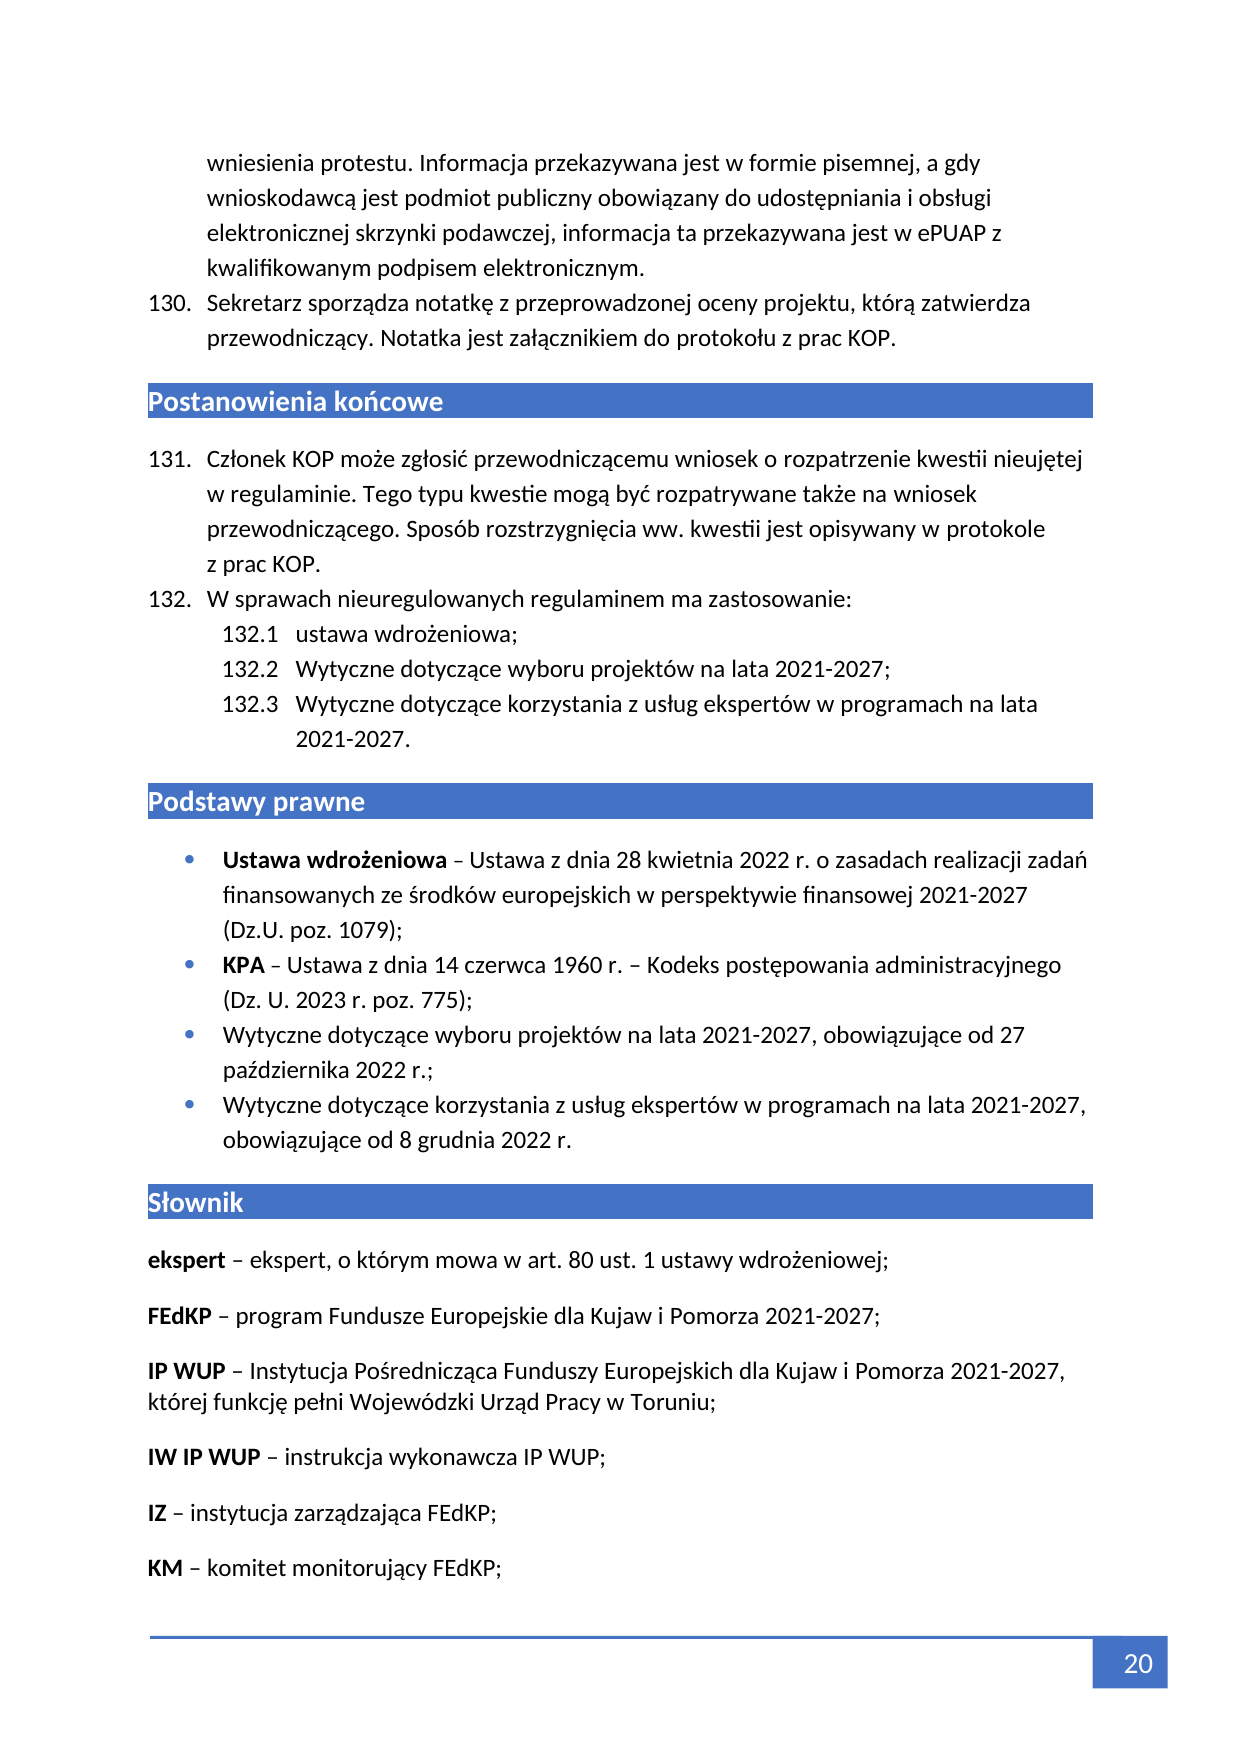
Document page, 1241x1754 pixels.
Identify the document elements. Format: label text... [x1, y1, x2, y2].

subtitle Słownik [148, 1184, 1093, 1219]
list ustawa wdrożeniowa; [221, 618, 1093, 649]
subtitle Postanowienia końcowe [148, 383, 1093, 418]
list Ustawa wdrożeniowa – Ustawa z dnia 28 kwietnia 2022 r. o zasadach realizacji zadań finansowanych ze środków europejskich w perspektywie finansowej 2021-2027 (Dz.U. poz. 1079); [185, 844, 1093, 944]
list KPA – Ustawa z dnia 14 czerwca 1960 r. – Kodeks postępowania administracyjnego (Dz. U. 2023 r. poz. 775); [185, 949, 1093, 1014]
list Sekretarz sporządza notatkę z przeprowadzonej oceny projektu, którą zatwierdza przewodniczący. Notatka jest załącznikiem do protokołu z prac KOP. [148, 288, 1093, 353]
list Wytyczne dotyczące wyboru projektów na lata 2021-2027, obowiązujące od 27 października 2022 r.; [185, 1019, 1093, 1084]
text KM – komitet monitorujący FEdKP; [148, 1553, 1093, 1583]
text IP WUP – Instytucja Pośrednicząca Funduszy Europejskich dla Kujaw i Pomorza 2021-2027, której funkcję pełni Wojewódzki Urząd Pracy w Toruniu; [148, 1356, 1093, 1417]
text IW IP WUP – instrukcja wykonawcza IP WUP; [148, 1442, 1093, 1472]
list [148, 148, 1093, 283]
list W sprawach nieuregulowanych regulaminem ma zastosowanie: [148, 583, 1093, 614]
list Wytyczne dotyczące wyboru projektów na lata 2021-2027; [221, 653, 1093, 684]
list Członek KOP może zgłosić przewodniczącemu wniosek o rozpatrzenie kwestii nieujętej w regulaminie. Tego typu kwestie mogą być rozpatrywane także na wniosek przewodniczącego. Sposób rozstrzygnięcia ww. kwestii jest opisywany w protokole z prac KOP. [148, 443, 1093, 579]
list Wytyczne dotyczące korzystania z usług ekspertów w programach na lata 2021-2027. [221, 688, 1093, 754]
text IZ – instytucja zarządzająca FEdKP; [148, 1497, 1093, 1528]
text FEdKP – program Fundusze Europejskie dla Kujaw i Pomorza 2021-2027; [148, 1300, 1093, 1331]
list Wytyczne dotyczące korzystania z usług ekspertów w programach na lata 2021-2027, obowiązujące od 8 grudnia 2022 r. [185, 1089, 1093, 1154]
subtitle Podstawy prawne [148, 783, 1093, 819]
text ekspert – ekspert, o którym mowa w art. 80 ust. 1 ustawy wdrożeniowej; [148, 1244, 1093, 1275]
